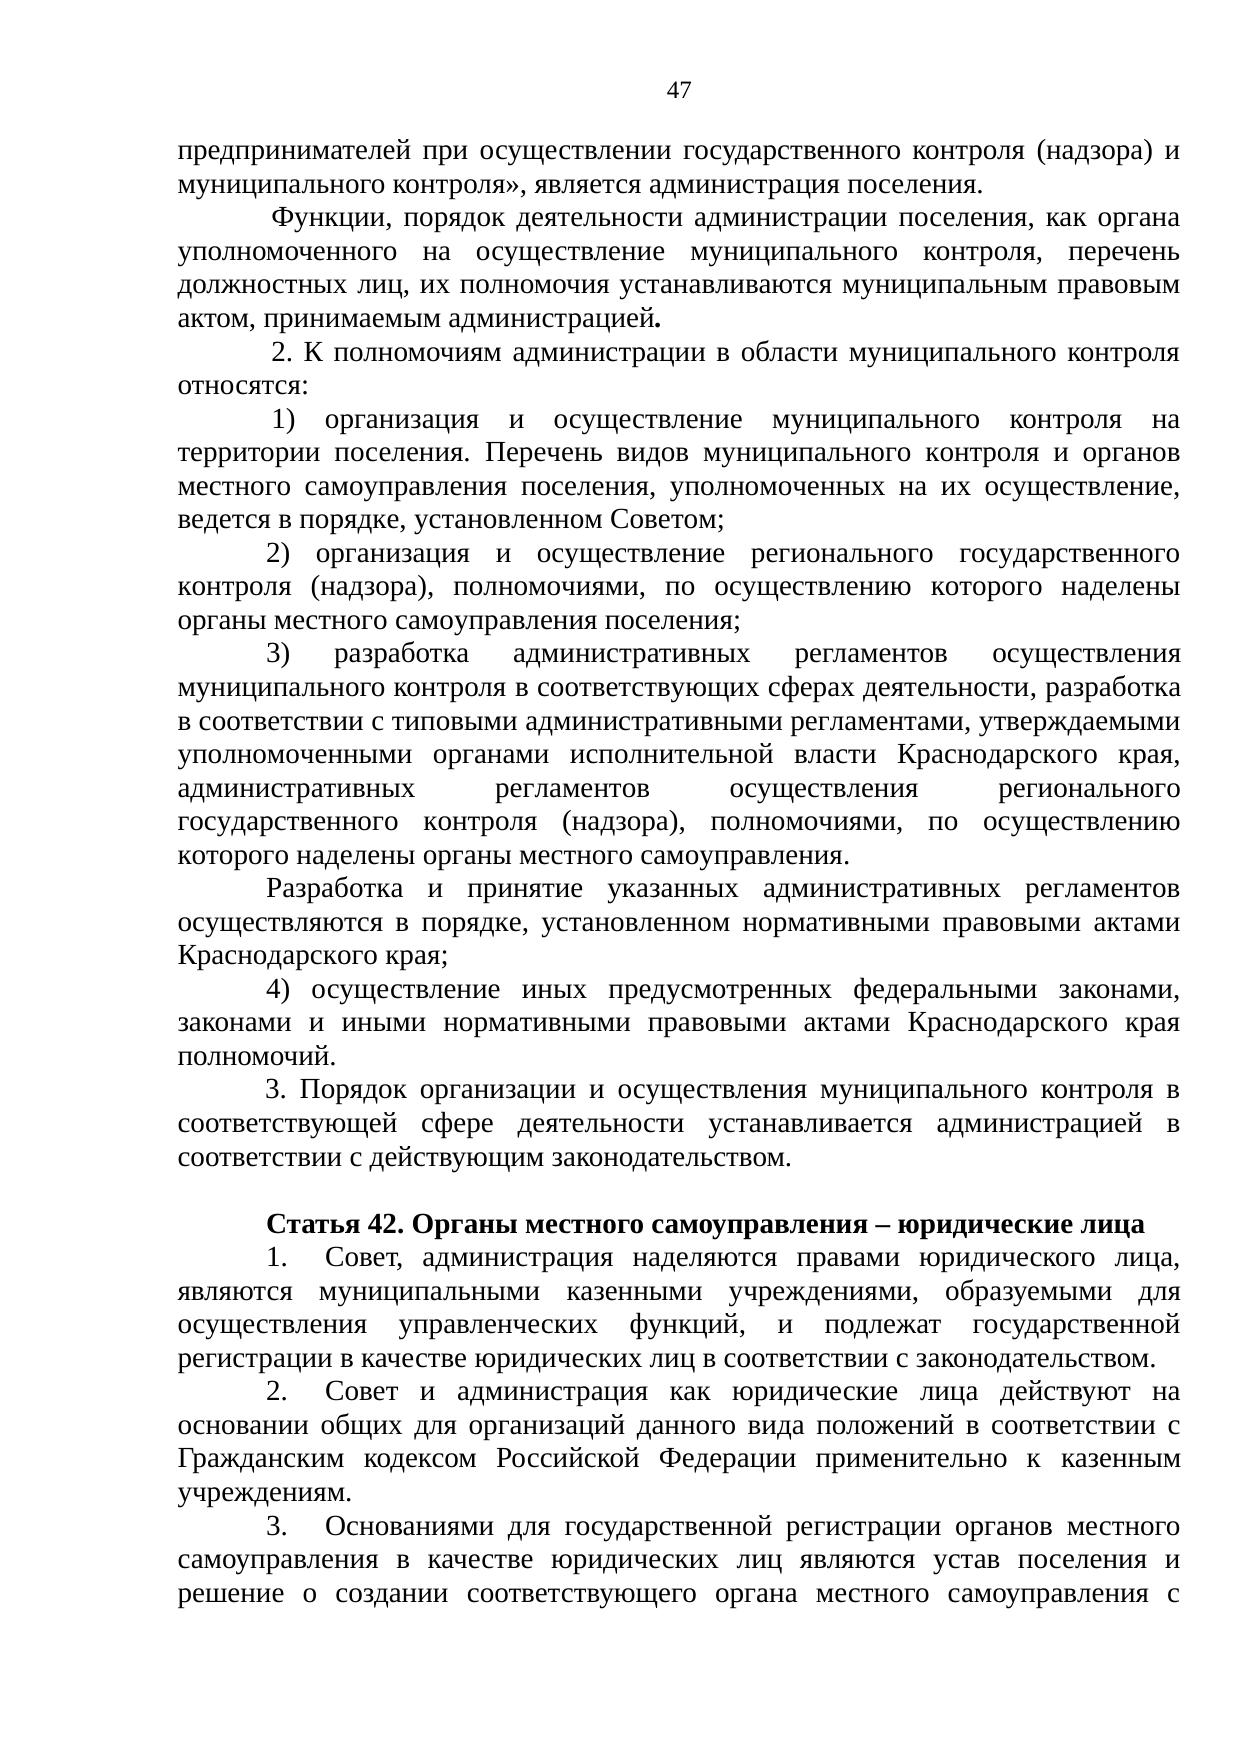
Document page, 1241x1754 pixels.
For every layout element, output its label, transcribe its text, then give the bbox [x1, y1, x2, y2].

text Функции, порядок деятельности администрации поселения, как органа уполномоченного на осуществление муниципального контроля, перечень должностных лиц, их полномочия устанавливаются муниципальным правовым актом, принимаемым администрацией. [177, 199, 1181, 334]
text 2. К полномочиям администрации в области муниципального контроля относятся: [177, 334, 1181, 401]
text 3. Порядок организации и осуществления муниципального контроля в соответствующей сфере деятельности устанавливается администрацией в соответствии с действующим законодательством. [177, 1072, 1181, 1172]
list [177, 1508, 1181, 1608]
list Совет, администрация наделяются правами юридического лица, являются муниципальными казенными учреждениями, образуемыми для осуществления управленческих функций, и подлежат государственной регистрации в качестве юридических лиц в соответствии с законодательством. [177, 1239, 1181, 1373]
text Разработка и принятие указанных административных регламентов осуществляются в порядке, установленном нормативными правовыми актами Краснодарского края; [177, 870, 1181, 971]
list Совет и администрация как юридические лица действуют на основании общих для организаций данного вида положений в соответствии с Гражданским кодексом Российской Федерации применительно к казенным учреждениям. [177, 1373, 1181, 1508]
text Статья 42. Органы местного самоуправления – юридические лица [177, 1206, 1181, 1239]
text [177, 132, 1181, 199]
text 2) организация и осуществление регионального государственного контроля (надзора), полномочиями, по осуществлению которого наделены органы местного самоуправления поселения; [177, 535, 1181, 636]
text 1) организация и осуществление муниципального контроля на территории поселения. Перечень видов муниципального контроля и органов местного самоуправления поселения, уполномоченных на их осуществление, ведется в порядке, установленном Советом; [177, 401, 1181, 535]
text 4) осуществление иных предусмотренных федеральными законами, законами и иными нормативными правовыми актами Краснодарского края полномочий. [177, 971, 1181, 1072]
text 3) разработка административных регламентов осуществления муниципального контроля в соответствующих сферах деятельности, разработка в соответствии с типовыми административными регламентами, утверждаемыми уполномоченными органами исполнительной власти Краснодарского края, административных регламентов осуществления регионального государственного контроля (надзора), полномочиями, по осуществлению которого наделены органы местного самоуправления. [177, 636, 1181, 870]
